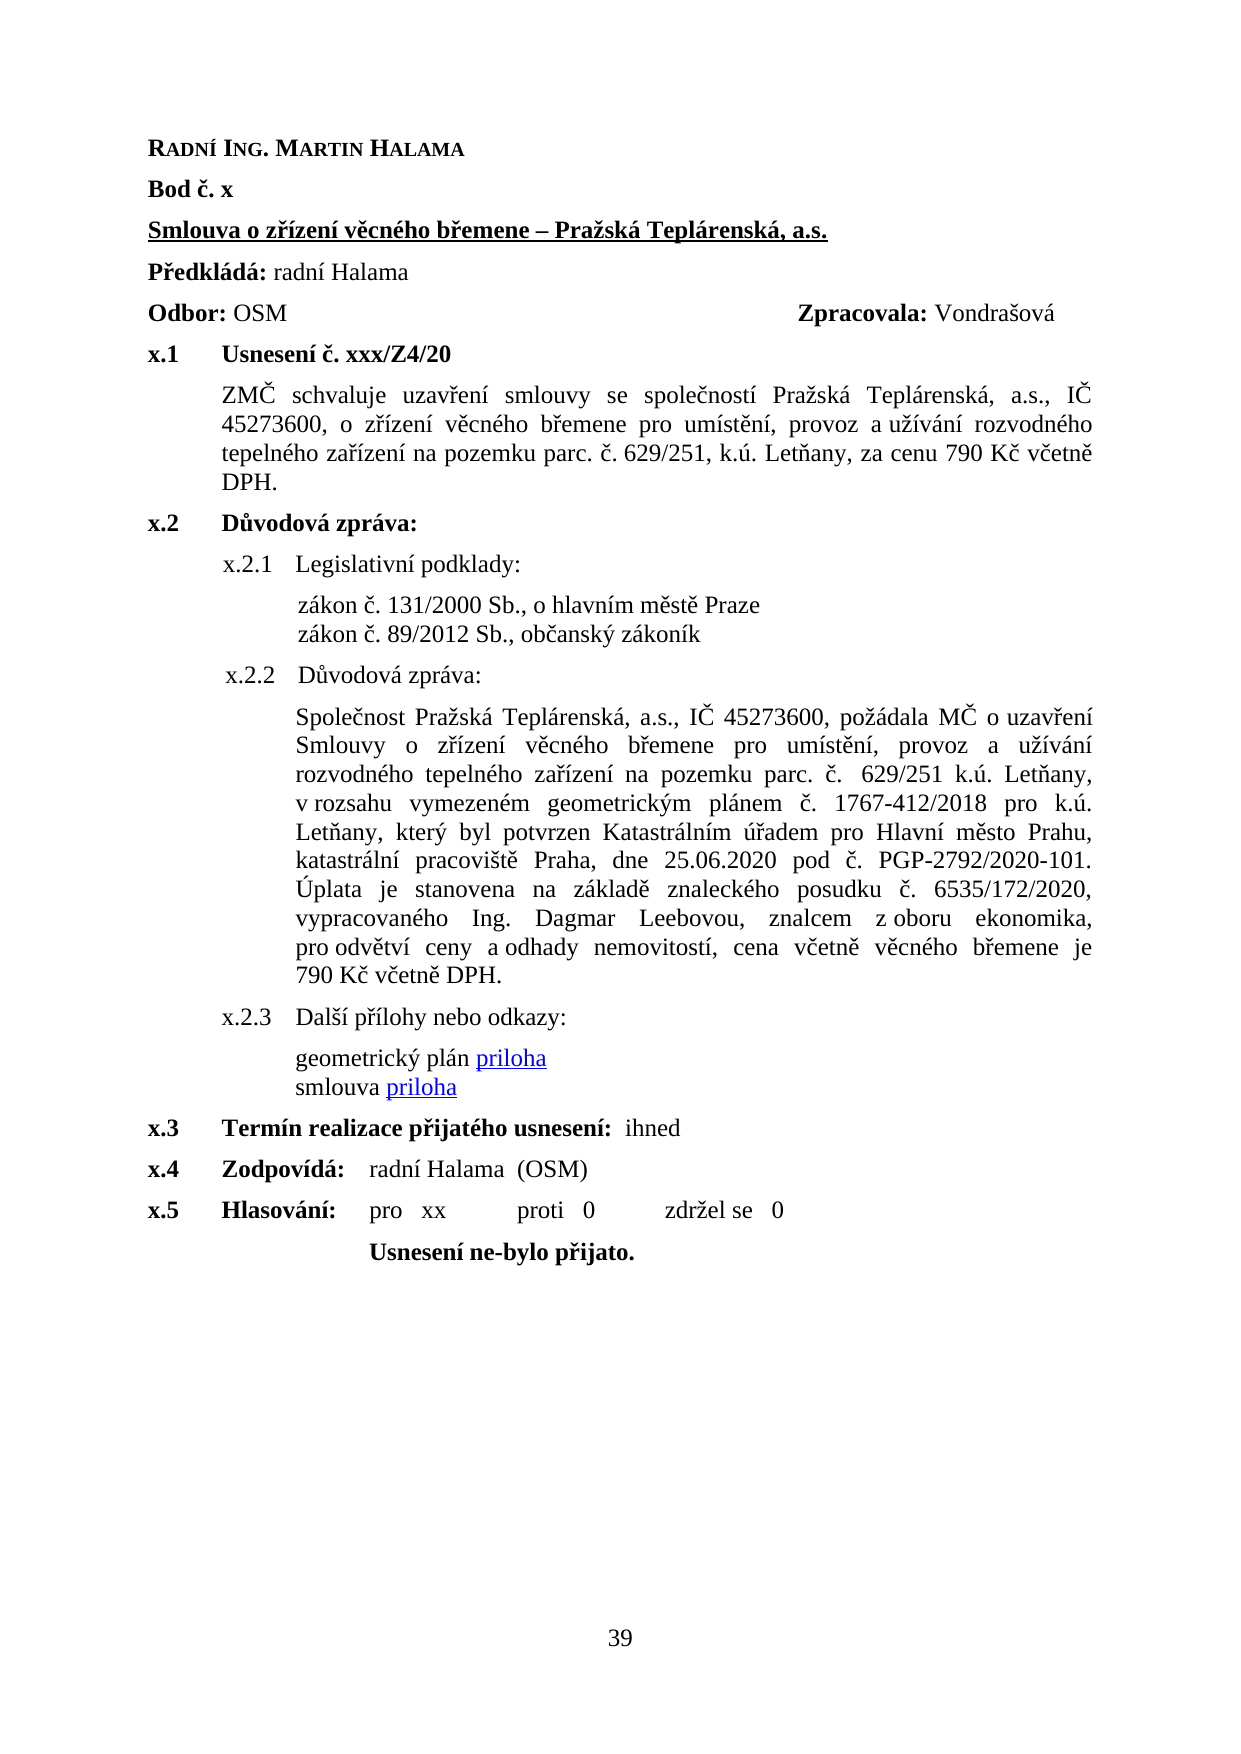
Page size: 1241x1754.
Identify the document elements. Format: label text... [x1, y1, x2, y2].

text zákon č. 131/2000 Sb., o hlavním městě Praze [298, 590, 1093, 619]
text x.2.2 Důvodová zpráva: [225, 660, 1093, 689]
text x.4 Zodpovídá: radní Halama (OSM) [148, 1154, 1093, 1183]
subtitle Předkládá: radní Halama [148, 257, 1093, 285]
text x.5 Hlasování: pro xx proti 0 zdržel se 0 [148, 1195, 1093, 1224]
text smlouva priloha [251, 1072, 1093, 1100]
text Společnost Pražská Teplárenská, a.s., IČ 45273600, požádala MČ o uzavření Smlouvy o zřízení věcného břemene pro umístění, provoz a užívání rozvodného tepelného zařízení na pozemku parc. č. 629/251 k.ú. Letňany, v rozsahu vymezeném geometrickým plánem č. 1767-412/2018 pro k.ú. Letňany, který byl potvrzen Katastrálním úřadem pro Hlavní město Prahu, katastrální pracoviště Praha, dne 25.06.2020 pod č. PGP-2792/2020-101. Úplata je stanovena na základě znaleckého posudku č. 6535/172/2020, vypracovaného Ing. Dagmar Leebovou, znalcem z oboru ekonomika, pro odvětví ceny a odhady nemovitostí, cena včetně věcného břemene je 790 Kč včetně DPH. [295, 702, 1093, 989]
text Usnesení ne-bylo přijato. [295, 1237, 1093, 1265]
text Radní Ing. Martin Halama [148, 133, 1093, 162]
text ZMČ schvaluje uzavření smlouvy se společností Pražská Teplárenská, a.s., IČ 45273600, o zřízení věcného břemene pro umístění, provoz a užívání rozvodného tepelného zařízení na pozemku parc. č. 629/251, k.ú. Letňany, za cenu 790 Kč včetně DPH. [221, 380, 1093, 495]
text x.2.1 Legislativní podklady: [223, 549, 1093, 578]
text Odbor: OSM Zpracovala: Vondrašová [148, 298, 1093, 327]
subtitle Smlouva o zřízení věcného břemene – Pražská Teplárenská, a.s. [148, 215, 1093, 244]
text zákon č. 89/2012 Sb., občanský zákoník [298, 619, 1093, 648]
text x.1 Usnesení č. xxx/Z4/20 [148, 339, 1093, 368]
subtitle Bod č. x [148, 174, 1093, 203]
text x.3 Termín realizace přijatého usnesení: ihned [148, 1113, 1093, 1142]
text x.2 Důvodová zpráva: [148, 508, 1093, 537]
text x.2.3 Další přílohy nebo odkazy: [177, 1002, 1093, 1030]
text geometrický plán priloha [251, 1043, 1093, 1072]
